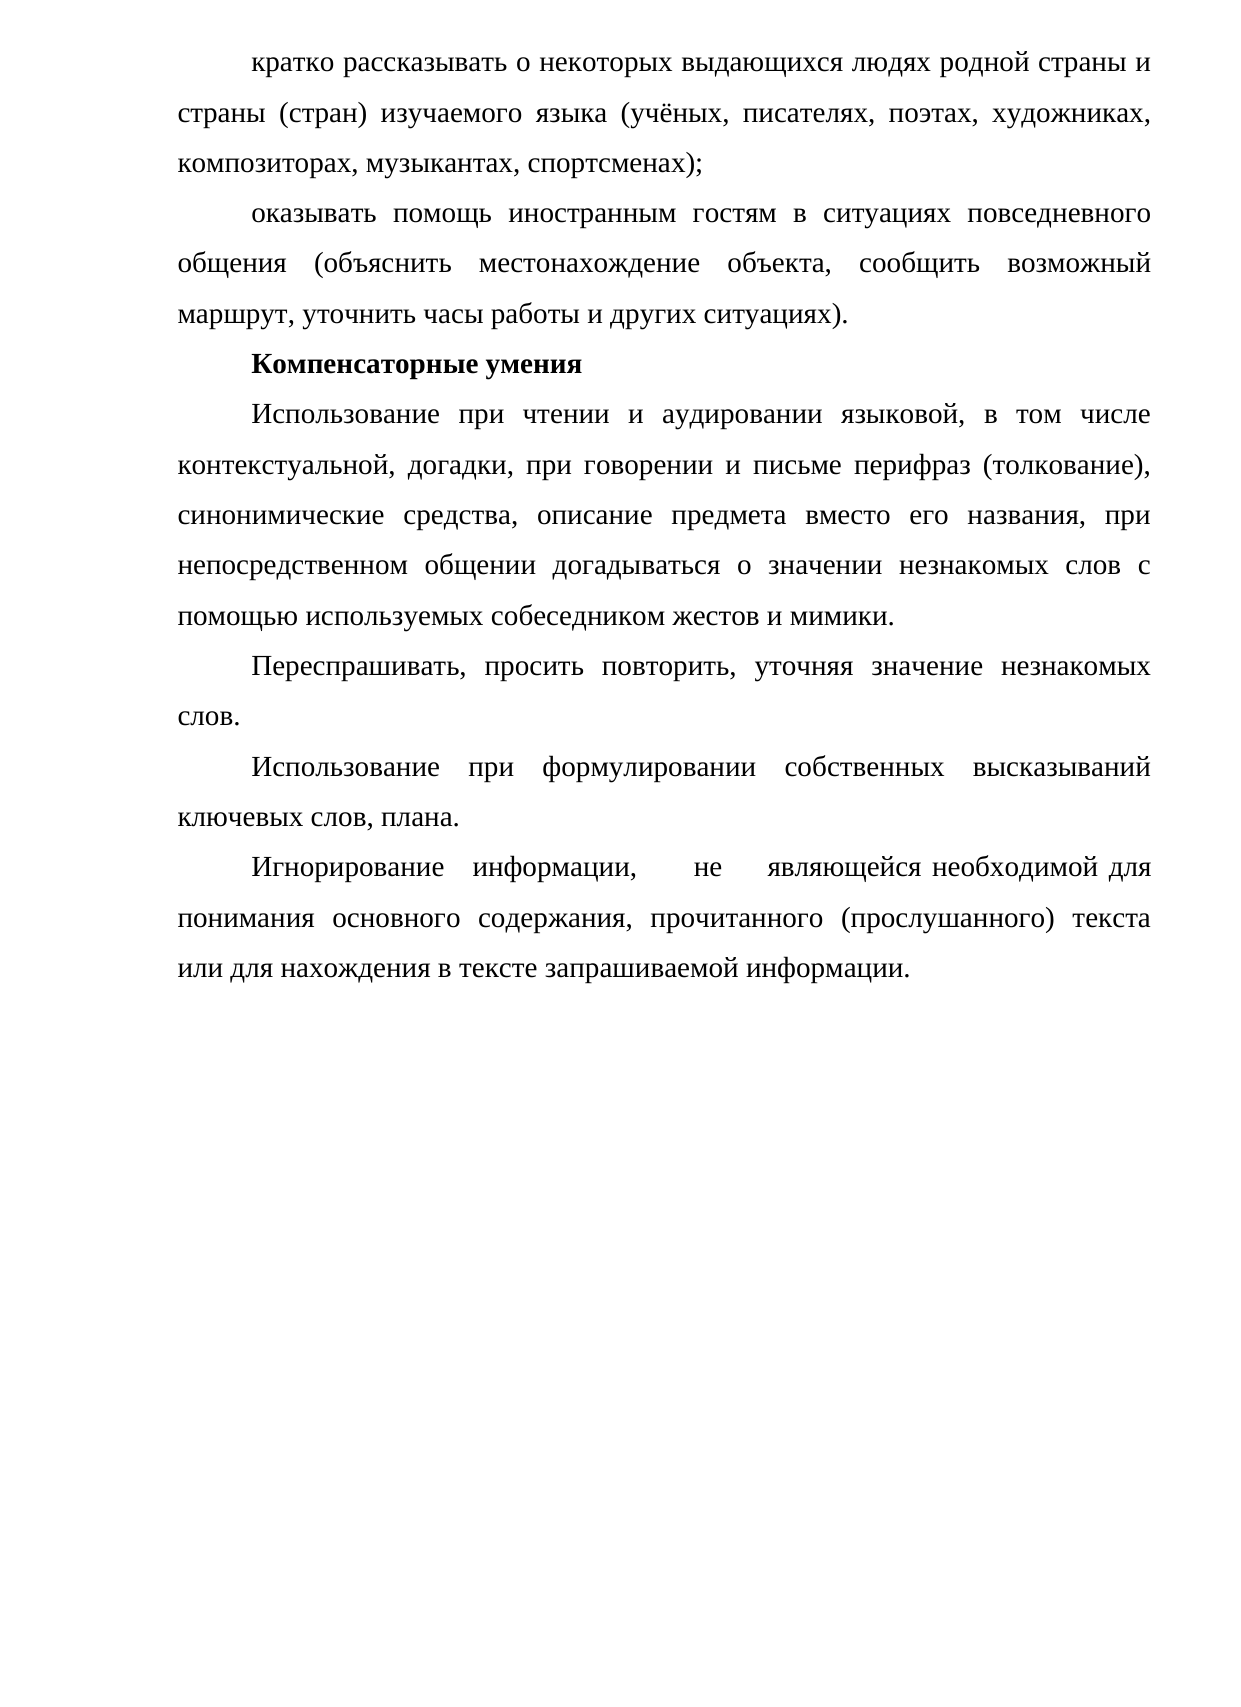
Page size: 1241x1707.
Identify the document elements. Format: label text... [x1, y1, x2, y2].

text Компенсаторные умения [177, 346, 1152, 380]
text Переспрашивать, просить повторить, уточняя значение незнакомых слов. [177, 648, 1152, 732]
text Использование при формулировании собственных высказываний ключевых слов, плана. [177, 749, 1152, 833]
text оказывать помощь иностранным гостям в ситуациях повседневного общения (объяснить местонахождение объекта, сообщить возможный маршрут, уточнить часы работы и других ситуациях). [177, 195, 1152, 329]
text Использование при чтении и аудировании языковой, в том числе контекстуальной, догадки, при говорении и письме перифраз (толкование), синонимические средства, описание предмета вместо его названия, при непосредственном общении догадываться о значении незнакомых слов с помощью используемых собеседником жестов и мимики. [177, 397, 1152, 631]
text Игнорирование информации, не являющейся необходимой для понимания основного содержания, прочитанного (прослушанного) текста или для нахождения в тексте запрашиваемой информации. [177, 849, 1152, 983]
text кратко рассказывать о некоторых выдающихся людях родной страны и страны (стран) изучаемого языка (учёных, писателях, поэтах, художниках, композиторах, музыкантах, спортсменах); [177, 44, 1152, 178]
